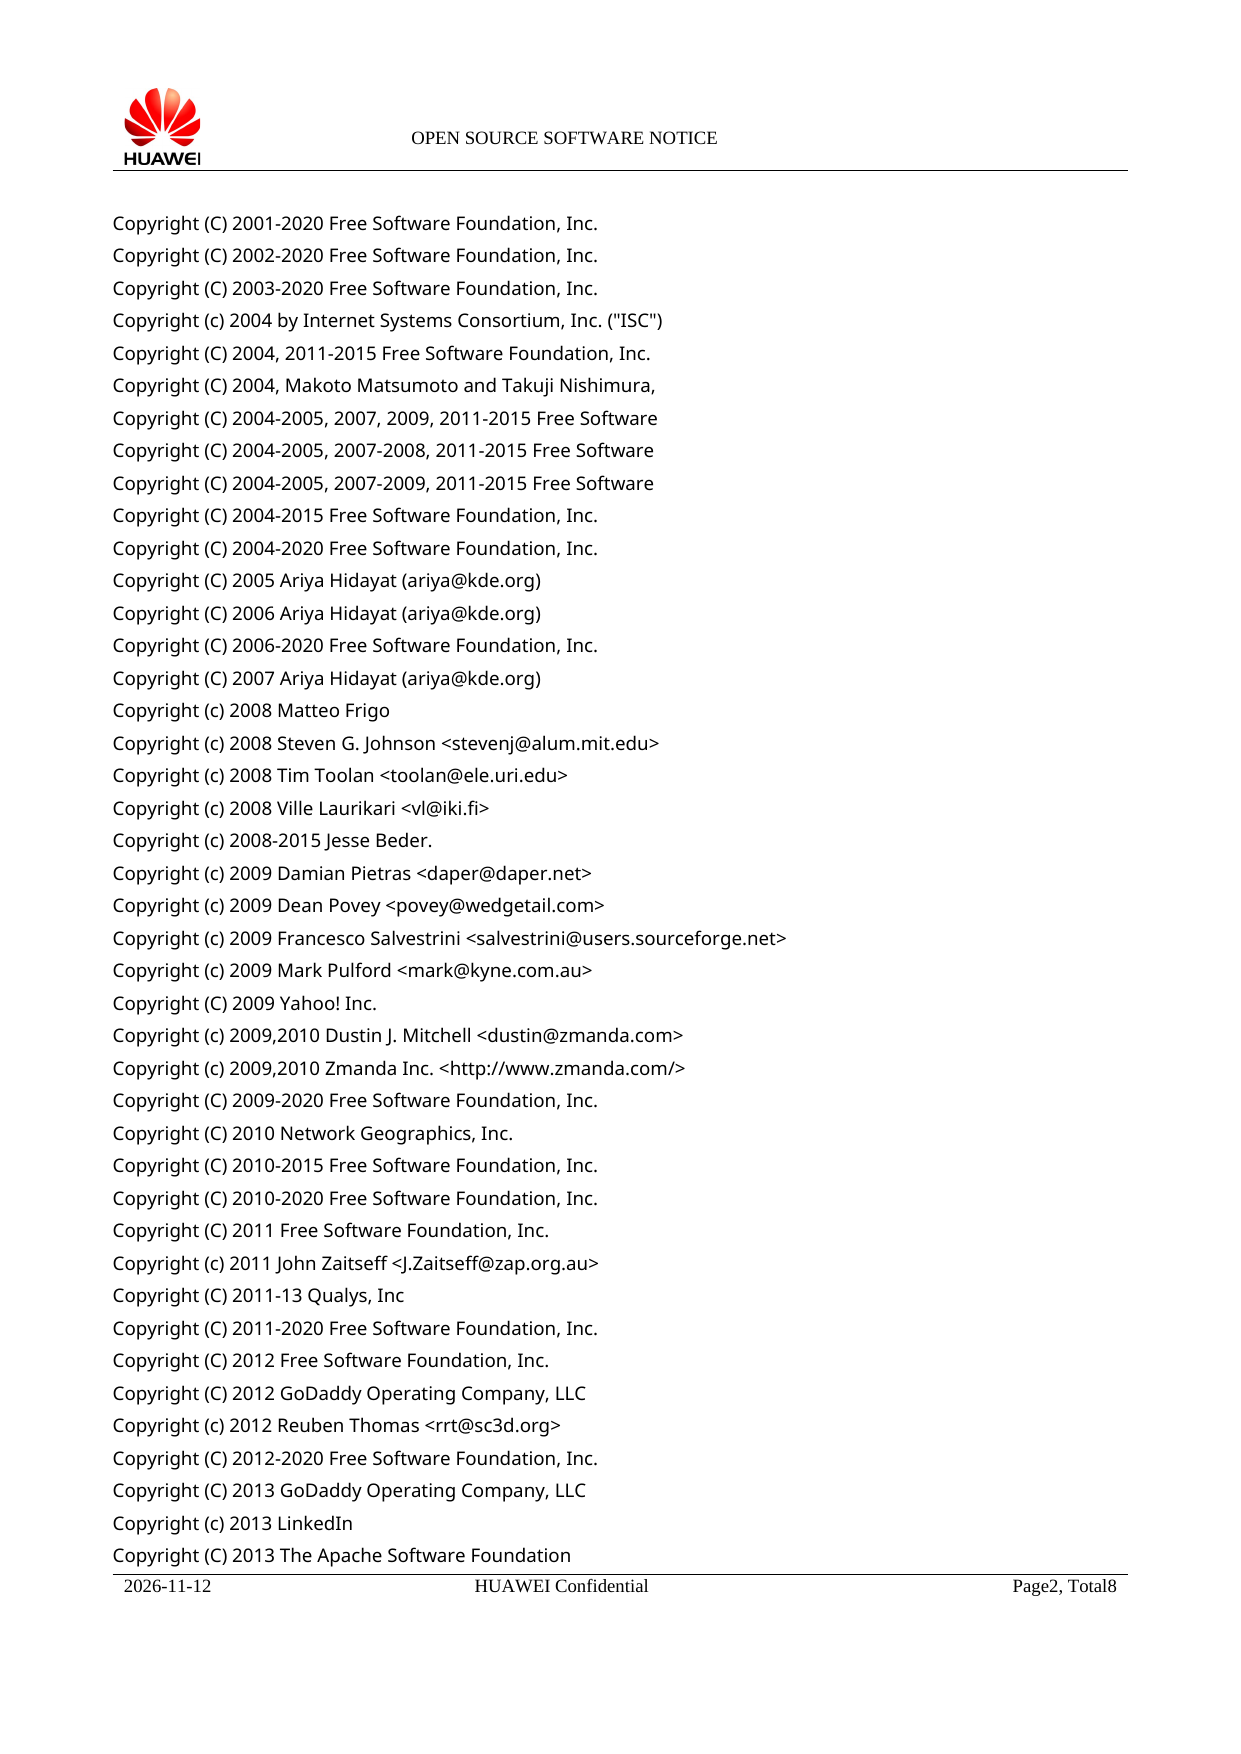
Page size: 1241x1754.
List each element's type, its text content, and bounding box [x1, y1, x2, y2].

text Copyright (c) 2009,2010 Dustin J. Mitchell <dustin@zmanda.com> [112, 1019, 1128, 1051]
text Copyright (c) 2009 Mark Pulford <mark@kyne.com.au> [112, 954, 1128, 986]
text Copyright (C) 2007 Ariya Hidayat (ariya@kde.org) [112, 661, 1128, 694]
text Copyright (C) 2004-2005, 2007-2009, 2011-2015 Free Software [112, 466, 1128, 499]
text Copyright (C) 2001-2020 Free Software Foundation, Inc. [112, 206, 1128, 239]
text Copyright (C) 2010-2015 Free Software Foundation, Inc. [112, 1149, 1128, 1181]
text Copyright (c) 2009,2010 Zmanda Inc. <http://www.zmanda.com/> [112, 1051, 1128, 1084]
text Copyright (c) 2009 Francesco Salvestrini <salvestrini@users.sourceforge.net> [112, 921, 1128, 954]
text Copyright (C) 2004-2020 Free Software Foundation, Inc. [112, 531, 1128, 564]
text Copyright (C) 2010-2020 Free Software Foundation, Inc. [112, 1181, 1128, 1214]
text Copyright (C) 2002-2020 Free Software Foundation, Inc. [112, 239, 1128, 271]
text Copyright (C) 2006 Ariya Hidayat (ariya@kde.org) [112, 596, 1128, 629]
text Copyright (C) 2009 Yahoo! Inc. [112, 986, 1128, 1019]
text Copyright (C) 2009-2020 Free Software Foundation, Inc. [112, 1084, 1128, 1116]
text Copyright (c) 2009 Damian Pietras <daper@daper.net> [112, 856, 1128, 889]
text Copyright (c) 2012 Reuben Thomas <rrt@sc3d.org> [112, 1409, 1128, 1441]
text Copyright (c) 2004 by Internet Systems Consortium, Inc. ("ISC") [112, 304, 1128, 336]
text Copyright (c) 2013 LinkedIn [112, 1506, 1128, 1539]
text Copyright (c) 2008 Steven G. Johnson <stevenj@alum.mit.edu> [112, 726, 1128, 759]
text Copyright (C) 2012-2020 Free Software Foundation, Inc. [112, 1441, 1128, 1474]
text Copyright (C) 2012 GoDaddy Operating Company, LLC [112, 1376, 1128, 1409]
text Copyright (c) 2008-2015 Jesse Beder. [112, 824, 1128, 856]
text Copyright (C) 2010 Network Geographics, Inc. [112, 1116, 1128, 1149]
text Copyright (C) 2003-2020 Free Software Foundation, Inc. [112, 271, 1128, 304]
text Copyright (C) 2004-2005, 2007, 2009, 2011-2015 Free Software [112, 401, 1128, 434]
text Copyright (C) 2013 GoDaddy Operating Company, LLC [112, 1474, 1128, 1506]
text Copyright (C) 2005 Ariya Hidayat (ariya@kde.org) [112, 564, 1128, 596]
text Copyright (c) 2009 Dean Povey <povey@wedgetail.com> [112, 889, 1128, 921]
text Copyright (C) 2011-13 Qualys, Inc [112, 1279, 1128, 1311]
text Copyright (C) 2004-2015 Free Software Foundation, Inc. [112, 499, 1128, 531]
picture [124, 88, 201, 165]
text Copyright (c) 2008 Ville Laurikari <vl@iki.fi> [112, 791, 1128, 824]
text Copyright (C) 2004, Makoto Matsumoto and Takuji Nishimura, [112, 369, 1128, 401]
text Copyright (C) 2013 The Apache Software Foundation [112, 1539, 1128, 1571]
text Copyright (c) 2008 Tim Toolan <toolan@ele.uri.edu> [112, 759, 1128, 791]
text Copyright (c) 2008 Matteo Frigo [112, 694, 1128, 726]
text Copyright (C) 2004, 2011-2015 Free Software Foundation, Inc. [112, 336, 1128, 369]
text Copyright (C) 2004-2005, 2007-2008, 2011-2015 Free Software [112, 434, 1128, 466]
text Copyright (C) 2012 Free Software Foundation, Inc. [112, 1344, 1128, 1376]
text Copyright (C) 2006-2020 Free Software Foundation, Inc. [112, 629, 1128, 661]
text Copyright (c) 2011 John Zaitseff <J.Zaitseff@zap.org.au> [112, 1246, 1128, 1279]
text Copyright (C) 2011 Free Software Foundation, Inc. [112, 1214, 1128, 1246]
text Copyright (C) 2011-2020 Free Software Foundation, Inc. [112, 1311, 1128, 1344]
